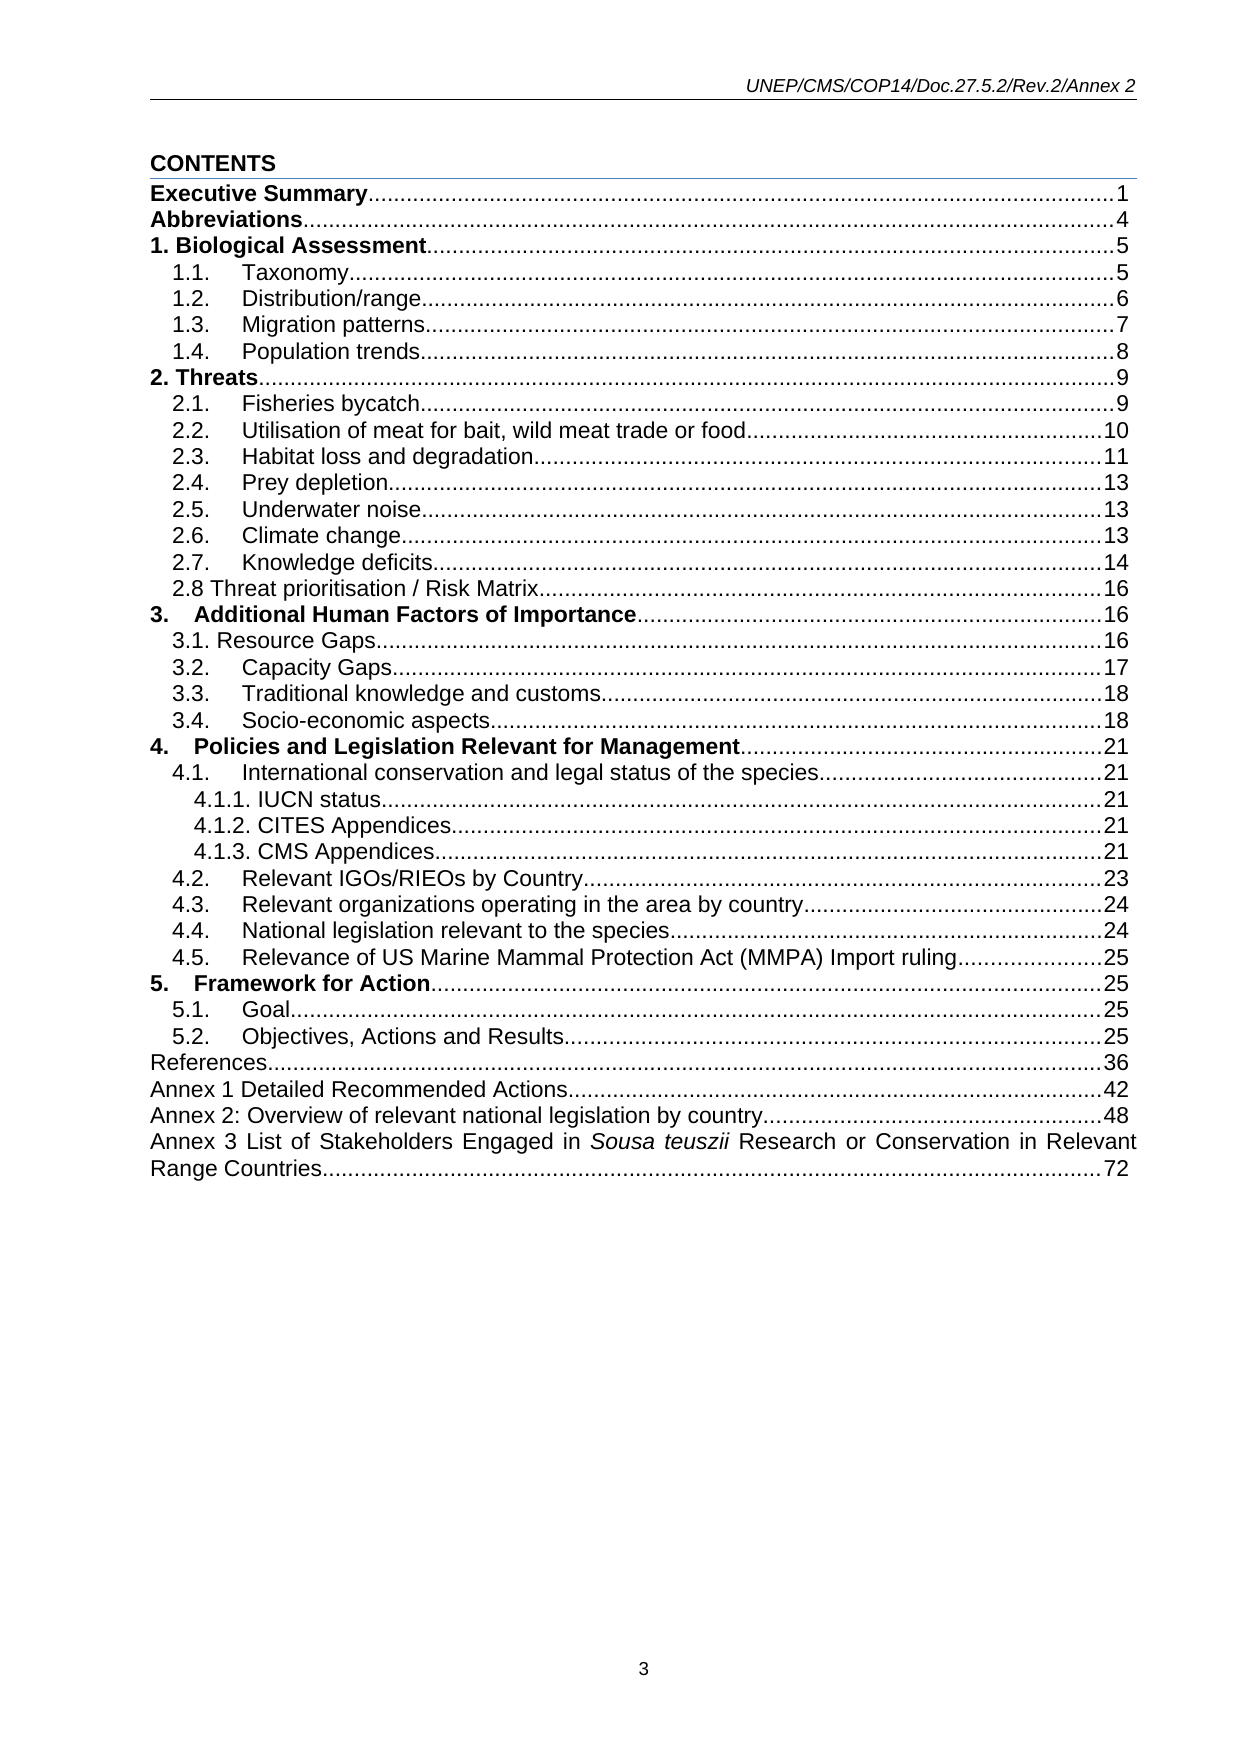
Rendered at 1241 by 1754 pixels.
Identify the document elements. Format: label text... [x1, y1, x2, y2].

text 5. Framework for Action 25 [150, 970, 1137, 996]
text 2.6. Climate change 13 [172, 522, 1137, 548]
text 4.3. Relevant organizations operating in the area by country 24 [172, 891, 1137, 917]
text 5.1. Goal 25 [172, 996, 1137, 1023]
text 1.2. Distribution/range 6 [172, 285, 1137, 311]
text Executive Summary 1 [150, 179, 1137, 206]
text 3.1. Resource Gaps 16 [172, 627, 1137, 654]
text 2.1. Fisheries bycatch 9 [172, 390, 1137, 417]
text 2.7. Knowledge deficits 14 [172, 548, 1137, 575]
text 4.5. Relevance of US Marine Mammal Protection Act (MMPA) Import ruling 25 [172, 944, 1137, 970]
text 2.5. Underwater noise 13 [172, 496, 1137, 522]
subtitle CONTENTS [150, 150, 1137, 178]
text 1. Biological Assessment 5 [150, 232, 1137, 258]
text 4.4. National legislation relevant to the species 24 [172, 917, 1137, 944]
text 3.4. Socio-economic aspects 18 [172, 707, 1137, 733]
text Abbreviations 4 [150, 206, 1137, 232]
text 4.1.1. IUCN status 21 [194, 786, 1137, 812]
text 3.3. Traditional knowledge and customs 18 [172, 680, 1137, 707]
text 2.3. Habitat loss and degradation 11 [172, 443, 1137, 469]
text 3. Additional Human Factors of Importance 16 [150, 601, 1137, 627]
text 4. Policies and Legislation Relevant for Management 21 [150, 733, 1137, 759]
text 2.8 Threat prioritisation / Risk Matrix 16 [172, 575, 1137, 601]
text 2.2. Utilisation of meat for bait, wild meat trade or food 10 [172, 417, 1137, 443]
text 1.4. Population trends 8 [172, 338, 1137, 364]
text Annex 2: Overview of relevant national legislation by country 48 [150, 1102, 1137, 1128]
text References 36 [150, 1049, 1137, 1076]
text 2. Threats 9 [150, 364, 1137, 390]
text 4.2. Relevant IGOs/RIEOs by Country 23 [172, 865, 1137, 891]
text 5.2. Objectives, Actions and Results 25 [172, 1023, 1137, 1049]
text 1.3. Migration patterns 7 [172, 311, 1137, 338]
text 4.1.2. CITES Appendices 21 [194, 812, 1137, 838]
text 2.4. Prey depletion 13 [172, 469, 1137, 496]
text 3.2. Capacity Gaps 17 [172, 654, 1137, 680]
text 4.1.3. CMS Appendices 21 [194, 838, 1137, 865]
text 1.1. Taxonomy 5 [172, 258, 1137, 285]
text Annex 3 List of Stakeholders Engaged in Sousa teuszii Research or Conservation in Relevant Range Countries 72 [150, 1128, 1137, 1181]
text Annex 1 Detailed Recommended Actions 42 [150, 1076, 1137, 1102]
text 4.1. International conservation and legal status of the species 21 [172, 759, 1137, 786]
